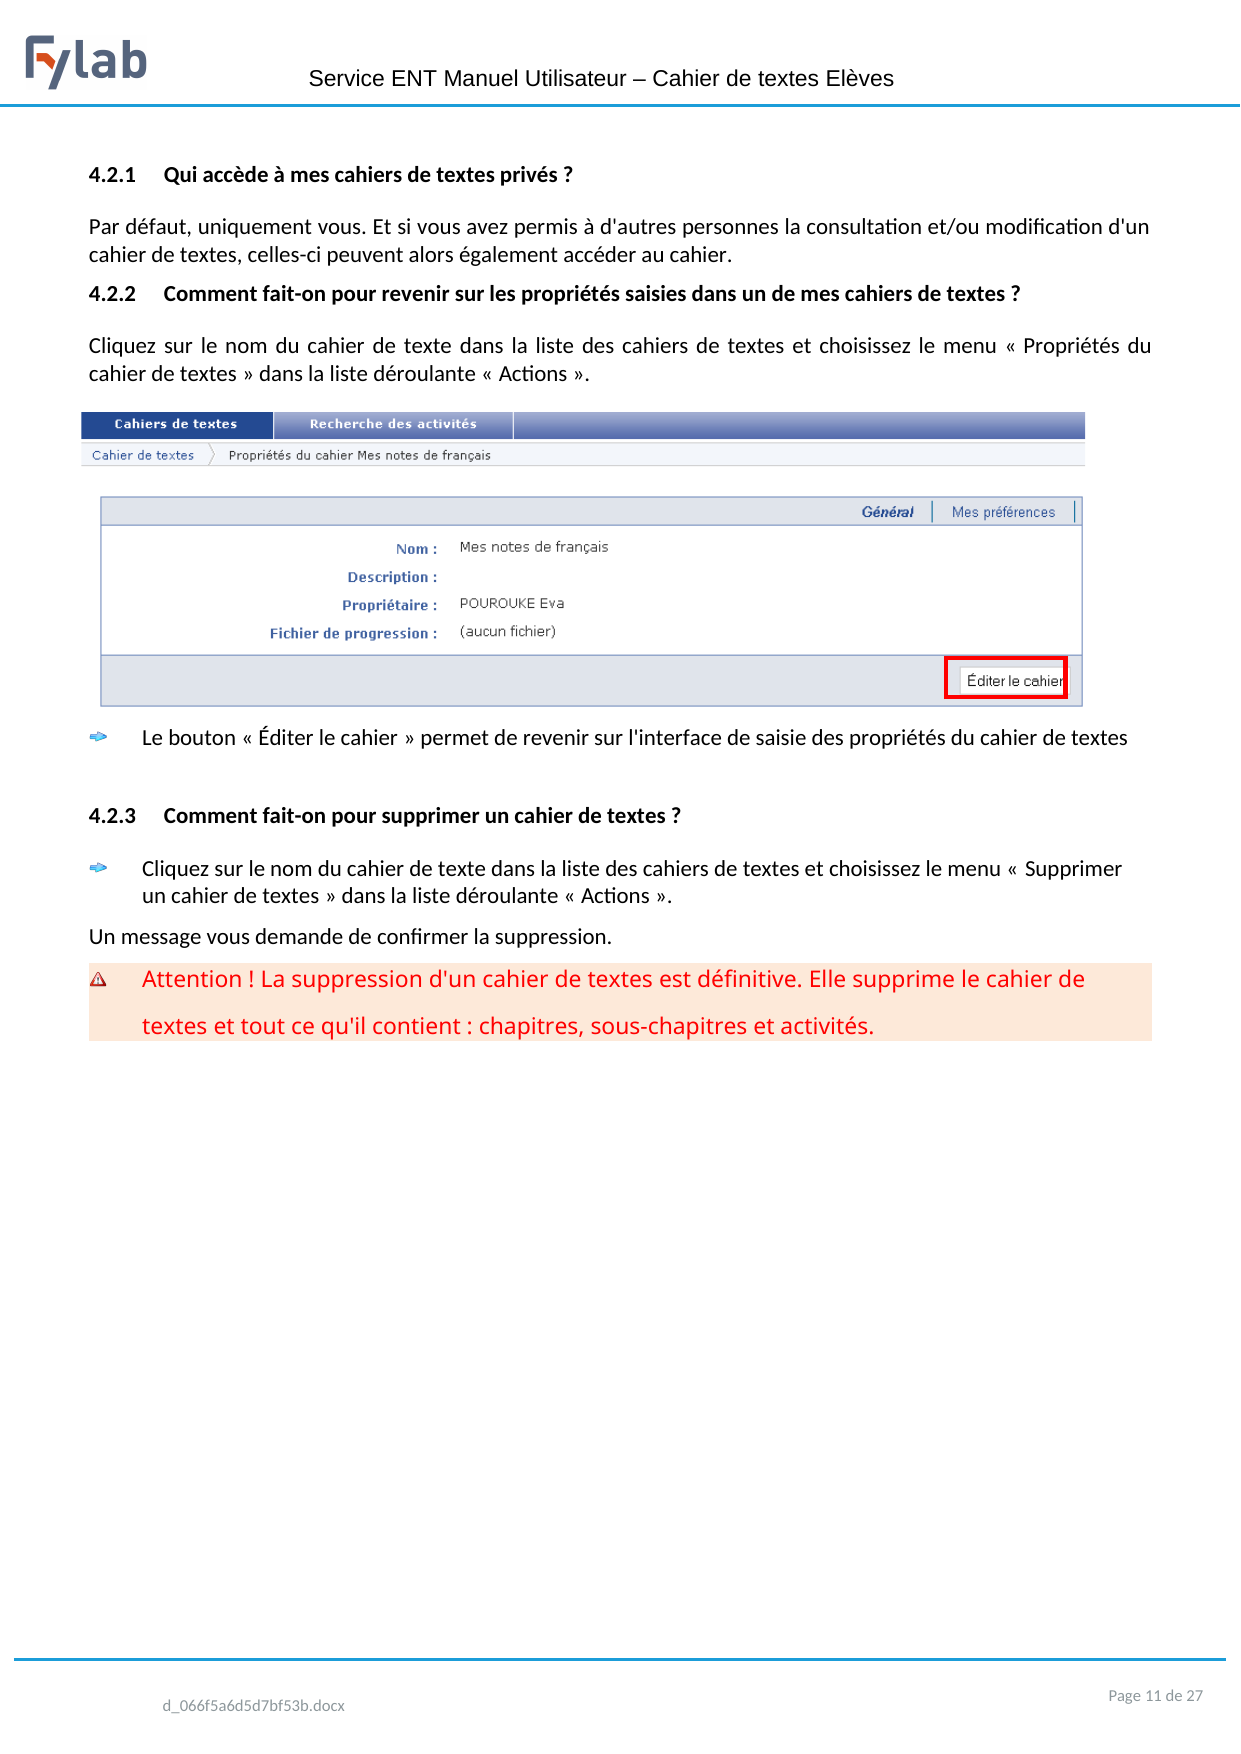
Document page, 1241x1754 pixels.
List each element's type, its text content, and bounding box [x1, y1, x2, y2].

picture [81, 412, 1086, 711]
picture [89, 970, 107, 988]
text Par défaut, uniquement vous. Et si vous avez permis à d'autres personnes la consultation et/ou modification d'un cahier de textes, celles-ci peuvent alors également accéder au cahier. [89, 212, 1152, 268]
text Attention ! La suppression d'un cahier de textes est définitive. Elle supprime le cahier de textes et tout ce qu'il contient : chapitres, sous-chapitres et activités. [89, 963, 1152, 1041]
subtitle Qui accède à mes cahiers de textes privés ? [89, 162, 1152, 187]
subtitle Comment fait-on pour supprimer un cahier de textes ? [89, 804, 1152, 829]
text Cliquez sur le nom du cahier de texte dans la liste des cahiers de textes et choisissez le menu « Propriétés du cahier de textes » dans la liste déroulante « Actions ». [89, 331, 1152, 387]
picture [89, 728, 107, 745]
list Cliquez sur le nom du cahier de texte dans la liste des cahiers de textes et choisissez le menu « Supprimer un cahier de textes » dans la liste déroulante « Actions ». [89, 854, 1152, 910]
text Un message vous demande de confirmer la suppression. [89, 922, 1152, 950]
subtitle Comment fait-on pour revenir sur les propriétés saisies dans un de mes cahiers de textes ? [89, 281, 1152, 306]
picture [89, 859, 107, 876]
